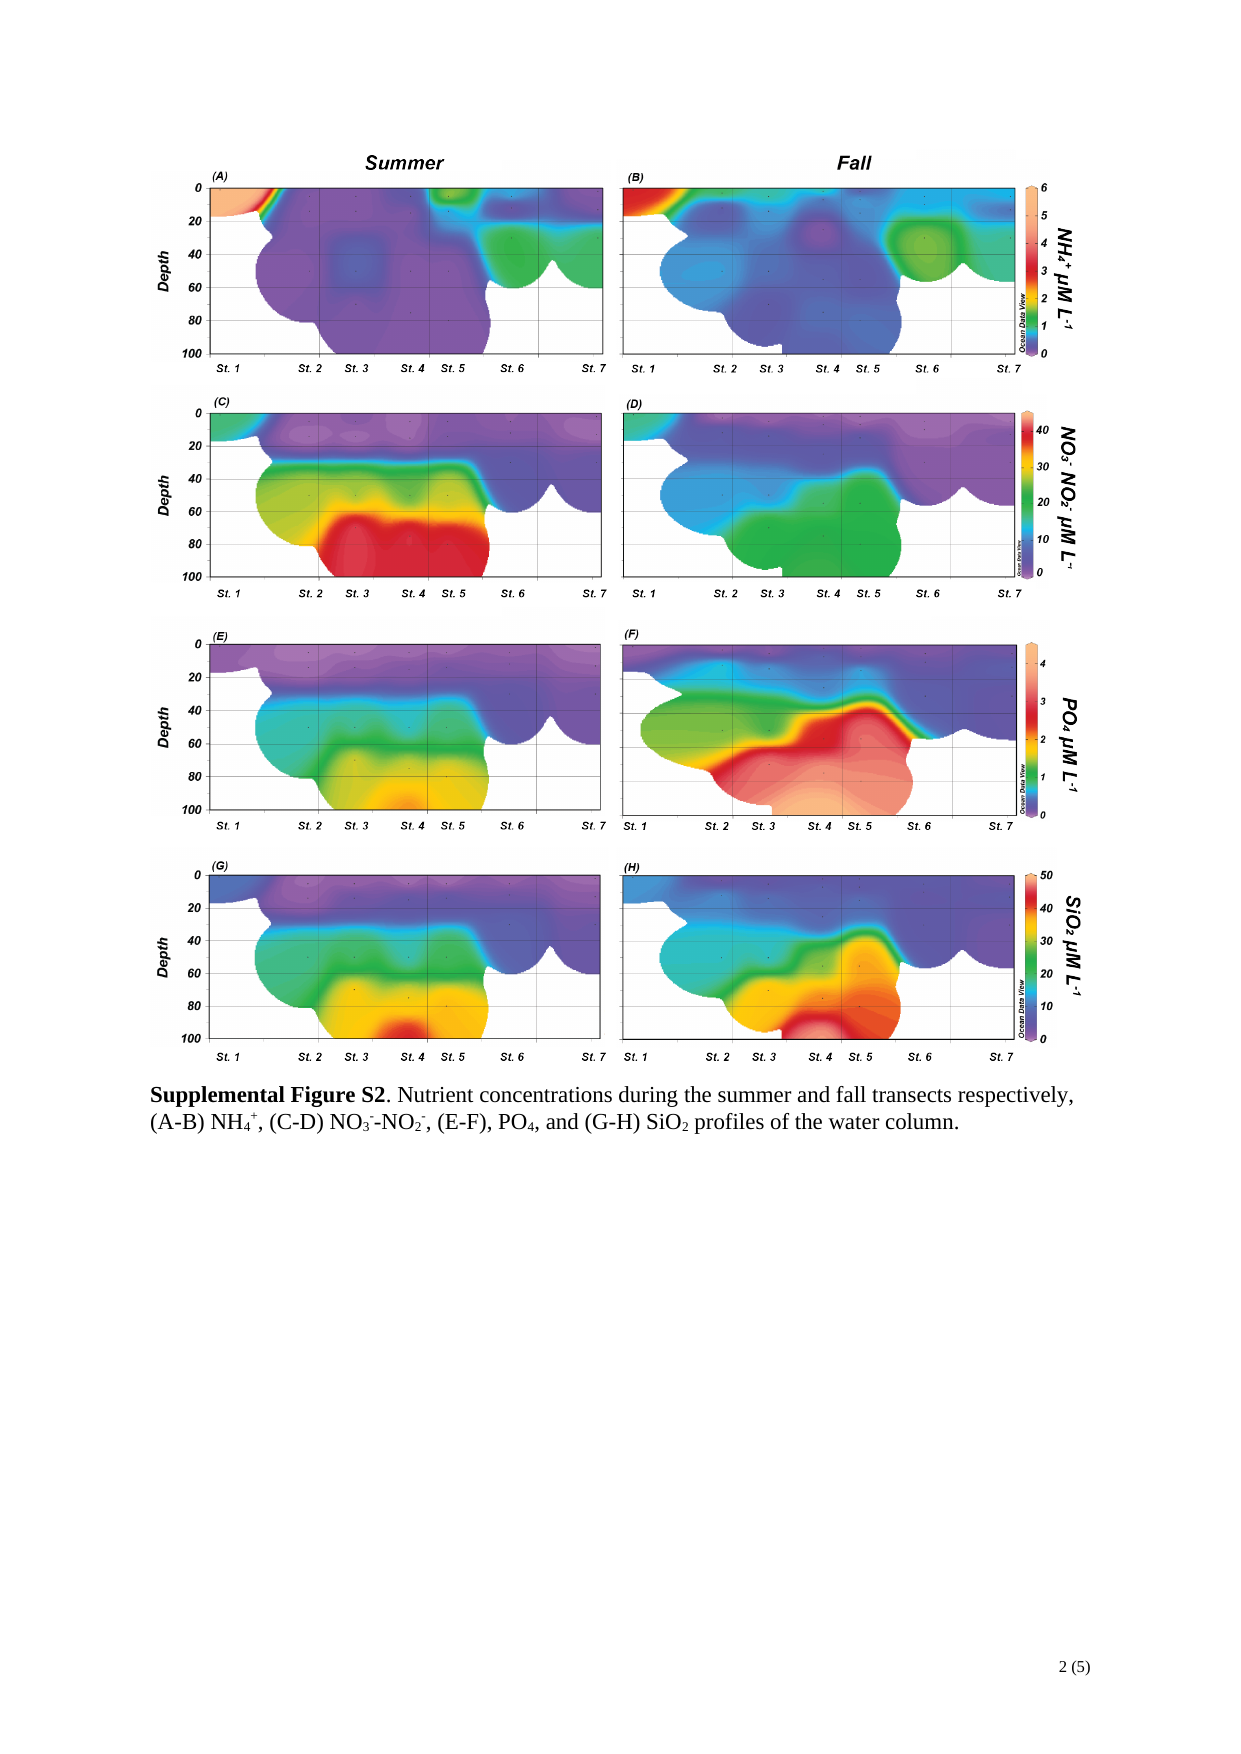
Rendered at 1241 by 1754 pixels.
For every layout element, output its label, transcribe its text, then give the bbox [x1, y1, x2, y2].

text Supplemental Figure S2. Nutrient concentrations during the summer and fall transects respectively, (A-B) NH4+, (C-D) NO3--NO2-, (E-F), PO4, and (G-H) SiO2 profiles of the water column. [150, 1081, 1090, 1134]
picture [150, 149, 1090, 1065]
